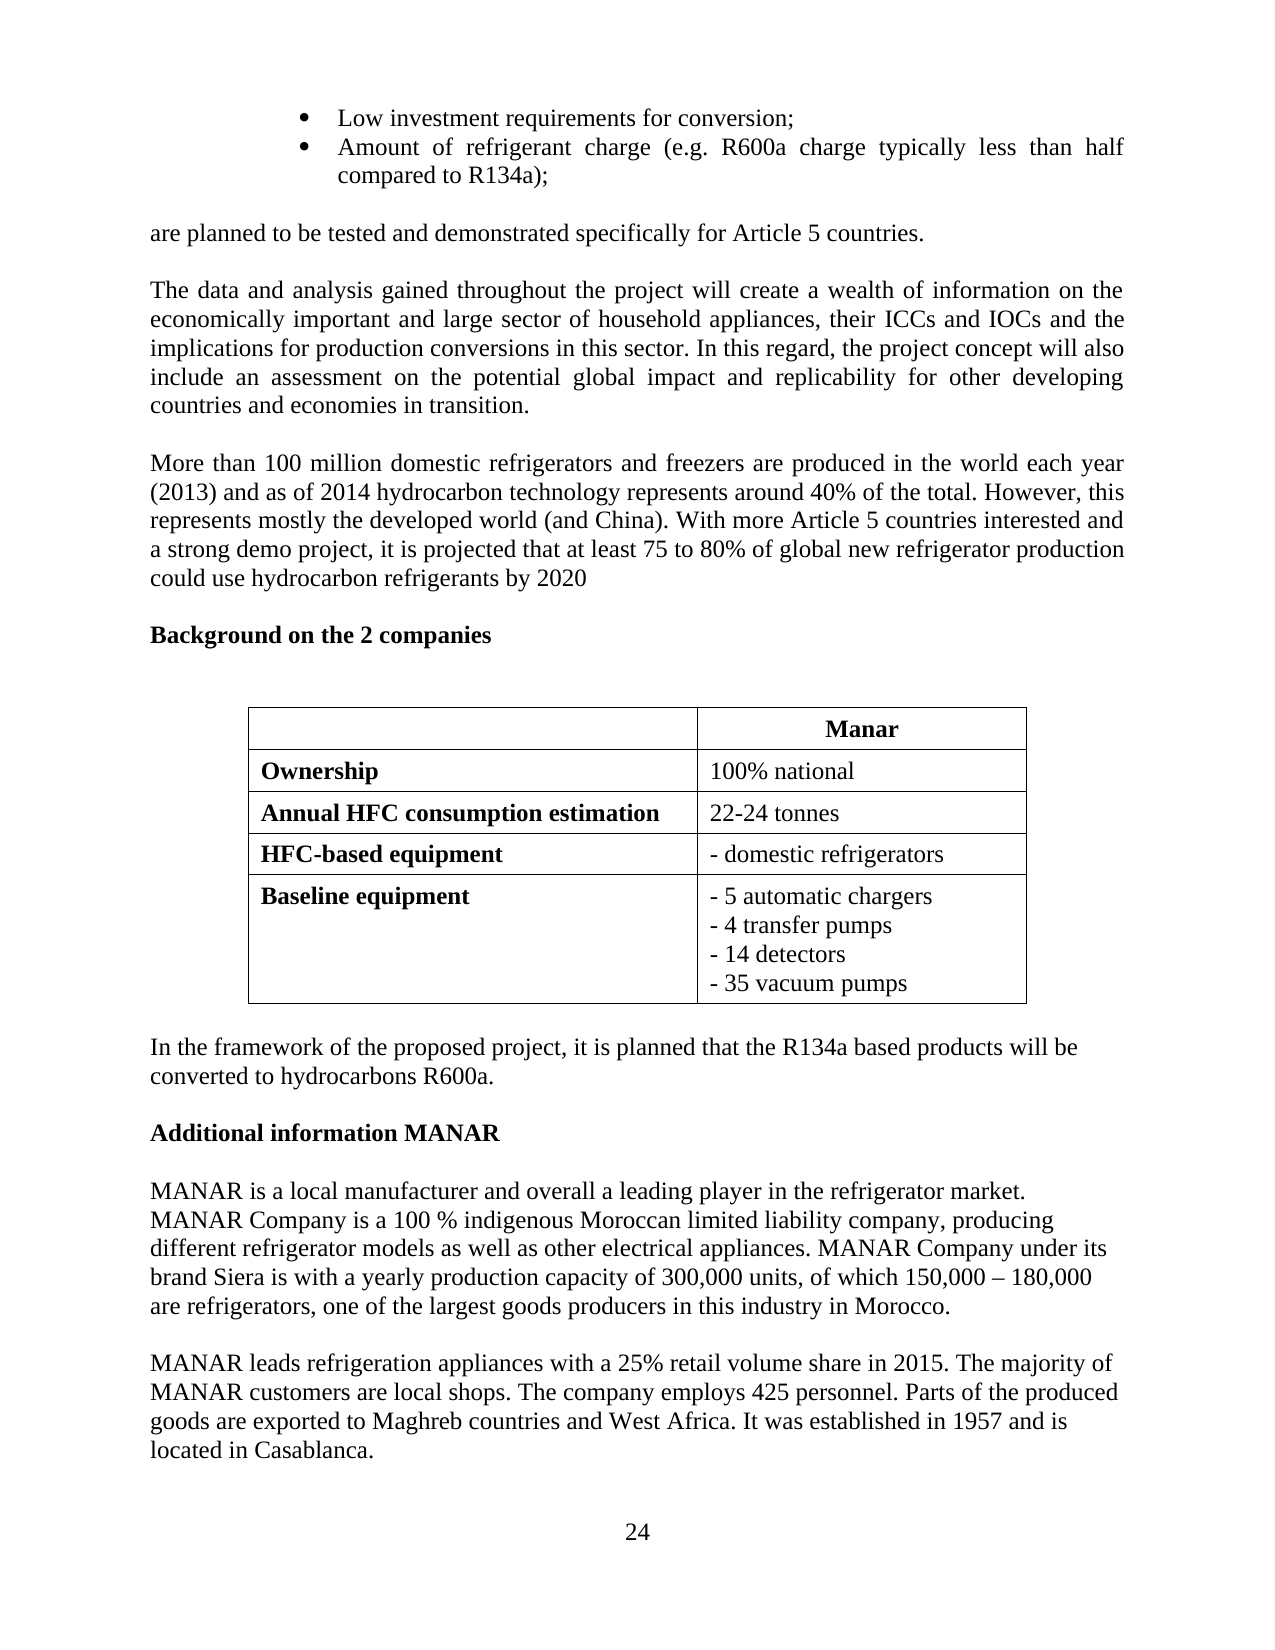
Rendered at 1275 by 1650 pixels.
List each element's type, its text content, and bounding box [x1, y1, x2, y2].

text MANAR is a local manufacturer and overall a leading player in the refrigerator market. MANAR Company is a 100 % indigenous Moroccan limited liability company, producing different refrigerator models as well as other electrical appliances. MANAR Company under its brand Siera is with a yearly production capacity of 300,000 units, of which 150,000 – 180,000 are refrigerators, one of the largest goods producers in this industry in Morocco. [150, 1176, 1125, 1320]
text MANAR leads refrigeration appliances with a 25% retail volume share in 2015. The majority of MANAR customers are local shops. The company employs 425 personnel. Parts of the produced goods are exported to Maghreb countries and West Africa. It was established in 1957 and is located in Casablanca. [150, 1348, 1125, 1463]
text The data and analysis gained throughout the project will create a wealth of information on the economically important and large sector of household appliances, their ICCs and IOCs and the implications for production conversions in this sector. In this regard, the project concept will also include an assessment on the potential global impact and replicability for other developing countries and economies in transition. [150, 276, 1125, 419]
table_cell 22-24 tonnes [698, 792, 1026, 832]
table_cell - domestic refrigerators [698, 834, 1026, 874]
text Background on the 2 companies [150, 621, 1125, 649]
text are planned to be tested and demonstrated specifically for Article 5 countries. [150, 218, 1125, 247]
table_cell Baseline equipment [249, 875, 697, 1002]
table_cell HFC-based equipment [249, 834, 697, 874]
table_cell Annual HFC consumption estimation [249, 792, 697, 832]
table_cell 100% national [698, 750, 1026, 791]
list Amount of refrigerant charge (e.g. R600a charge typically less than half compared to R134a); [300, 132, 1125, 189]
text Additional information MANAR [150, 1118, 1125, 1147]
list Low investment requirements for conversion; [300, 103, 1125, 132]
text In the framework of the proposed project, it is planned that the R134a based products will be converted to hydrocarbons R600a. [150, 1032, 1125, 1090]
table_cell Ownership [249, 750, 697, 791]
table_header Manar [698, 708, 1026, 749]
text More than 100 million domestic refrigerators and freezers are produced in the world each year (2013) and as of 2014 hydrocarbon technology represents around 40% of the total. However, this represents mostly the developed world (and China). With more Article 5 countries interested and a strong demo project, it is projected that at least 75 to 80% of global new refrigerator production could use hydrocarbon refrigerants by 2020 [150, 448, 1125, 592]
table_cell - 5 automatic chargers - 4 transfer pumps - 14 detectors - 35 vacuum pumps [698, 875, 1026, 1002]
table_header [249, 708, 697, 749]
